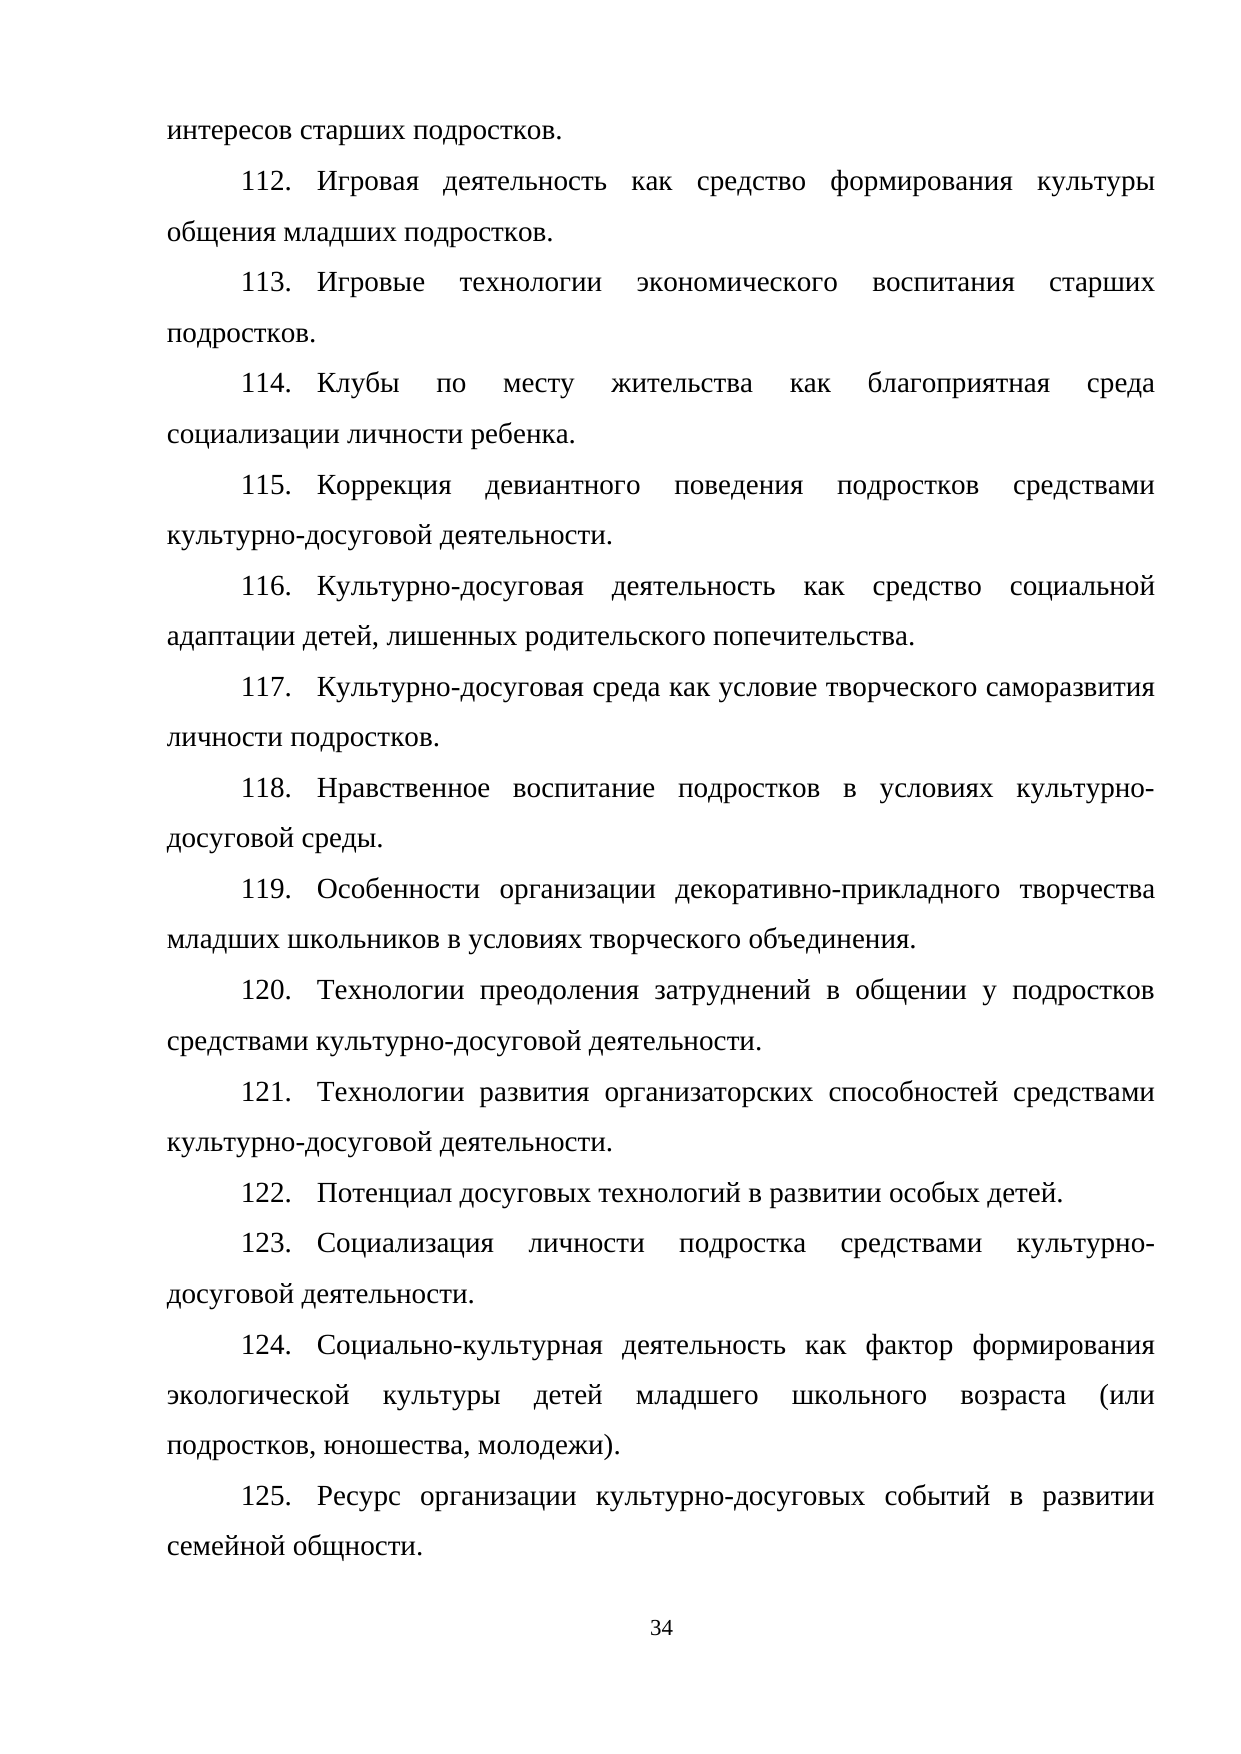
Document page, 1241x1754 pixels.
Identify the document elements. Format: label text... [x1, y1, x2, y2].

list Социально-культурная деятельность как фактор формирования экологической культуры детей младшего школьного возраста (или подростков, юношества, молодежи). [167, 1327, 1156, 1461]
list Технологии развития организаторских способностей средствами культурно-досуговой деятельности. [167, 1074, 1156, 1157]
list Культурно-досуговая деятельность как средство социальной адаптации детей, лишенных родительского попечительства. [167, 568, 1156, 652]
list Ресурс организации культурно-досуговых событий в развитии семейной общности. [167, 1478, 1156, 1562]
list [167, 112, 1156, 146]
list Коррекция девиантного поведения подростков средствами культурно-досуговой деятельности. [167, 467, 1156, 551]
list Культурно-досуговая среда как условие творческого саморазвития личности подростков. [167, 669, 1156, 753]
list Игровая деятельность как средство формирования культуры общения младших подростков. [167, 163, 1156, 247]
list Технологии преодоления затруднений в общении у подростков средствами культурно-досуговой деятельности. [167, 972, 1156, 1056]
list Игровые технологии экономического воспитания старших подростков. [167, 264, 1156, 348]
list Потенциал досуговых технологий в развитии особых детей. [167, 1175, 1156, 1208]
list Клубы по месту жительства как благоприятная среда социализации личности ребенка. [167, 366, 1156, 449]
list Особенности организации декоративно-прикладного творчества младших школьников в условиях творческого объединения. [167, 871, 1156, 955]
list Нравственное воспитание подростков в условиях культурно-досуговой среды. [167, 770, 1156, 854]
list Социализация личности подростка средствами культурно-досуговой деятельности. [167, 1226, 1156, 1309]
